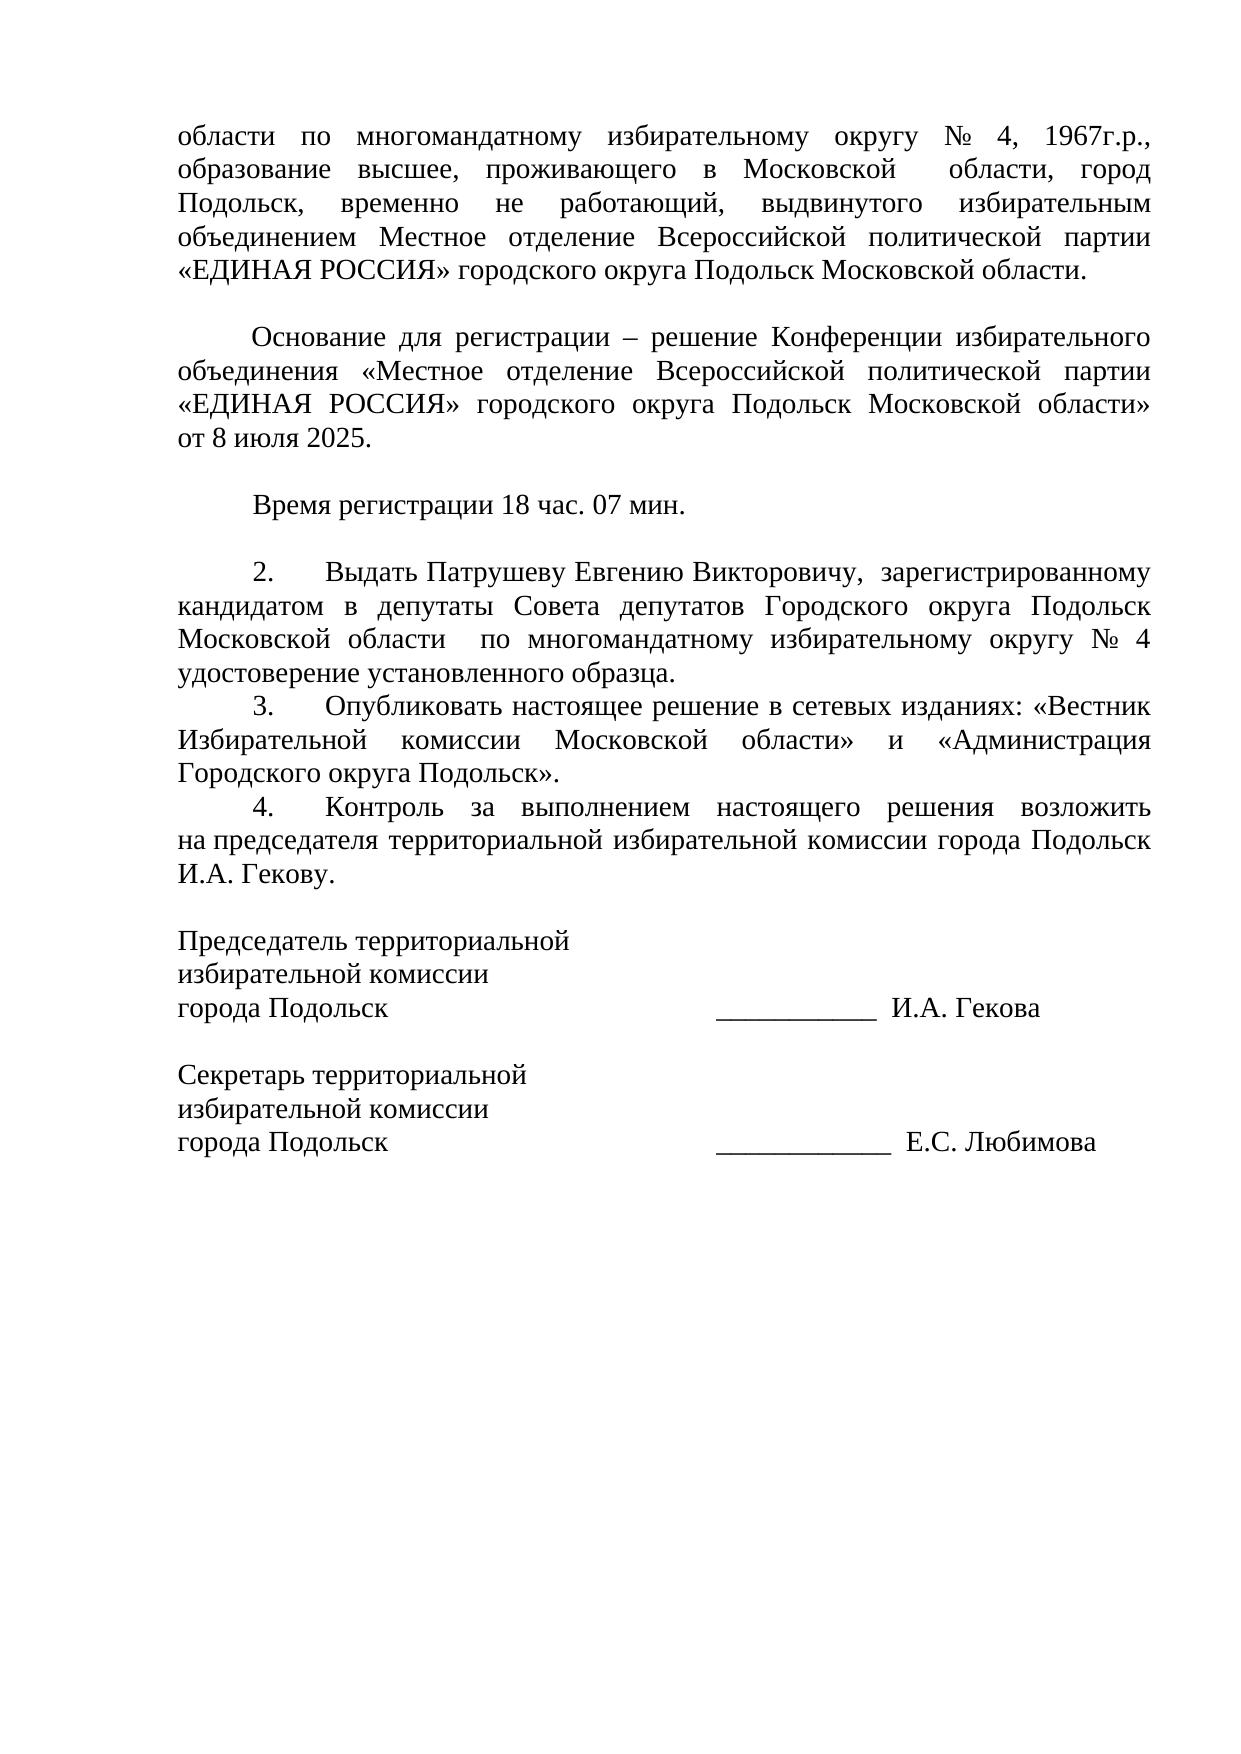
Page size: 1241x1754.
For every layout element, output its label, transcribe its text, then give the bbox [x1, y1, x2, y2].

text Секретарь территориальной [177, 1057, 1152, 1091]
text Председатель территориальной [177, 923, 1152, 957]
list Контроль за выполнением настоящего решения возложить на председателя территориальной избирательной комиссии города Подольск И.А. Гекову. [177, 789, 1152, 889]
text избирательной комиссии [177, 1091, 1152, 1124]
list Выдать Патрушеву Евгению Викторовичу, зарегистрированному кандидатом в депутаты Совета депутатов Городского округа Подольск Московской области по многомандатному избирательному округу № 4 удостоверение установленного образца. [177, 554, 1152, 688]
text Основание для регистрации – решение Конференции избирательного объединения «Местное отделение Всероссийской политической партии «ЕДИНАЯ РОССИЯ» городского округа Подольск Московской области» от 8 июля 2025. [177, 319, 1152, 453]
list Опубликовать настоящее решение в сетевых изданиях: «Вестник Избирательной комиссии Московской области» и «Администрация Городского округа Подольск». [177, 688, 1152, 789]
text города Подольск ___________ И.А. Гекова [177, 990, 1152, 1024]
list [177, 118, 1152, 286]
text города Подольск ____________ Е.С. Любимова [177, 1124, 1152, 1158]
text Время регистрации 18 час. 07 мин. [177, 487, 1152, 521]
text избирательной комиссии [177, 957, 1152, 990]
